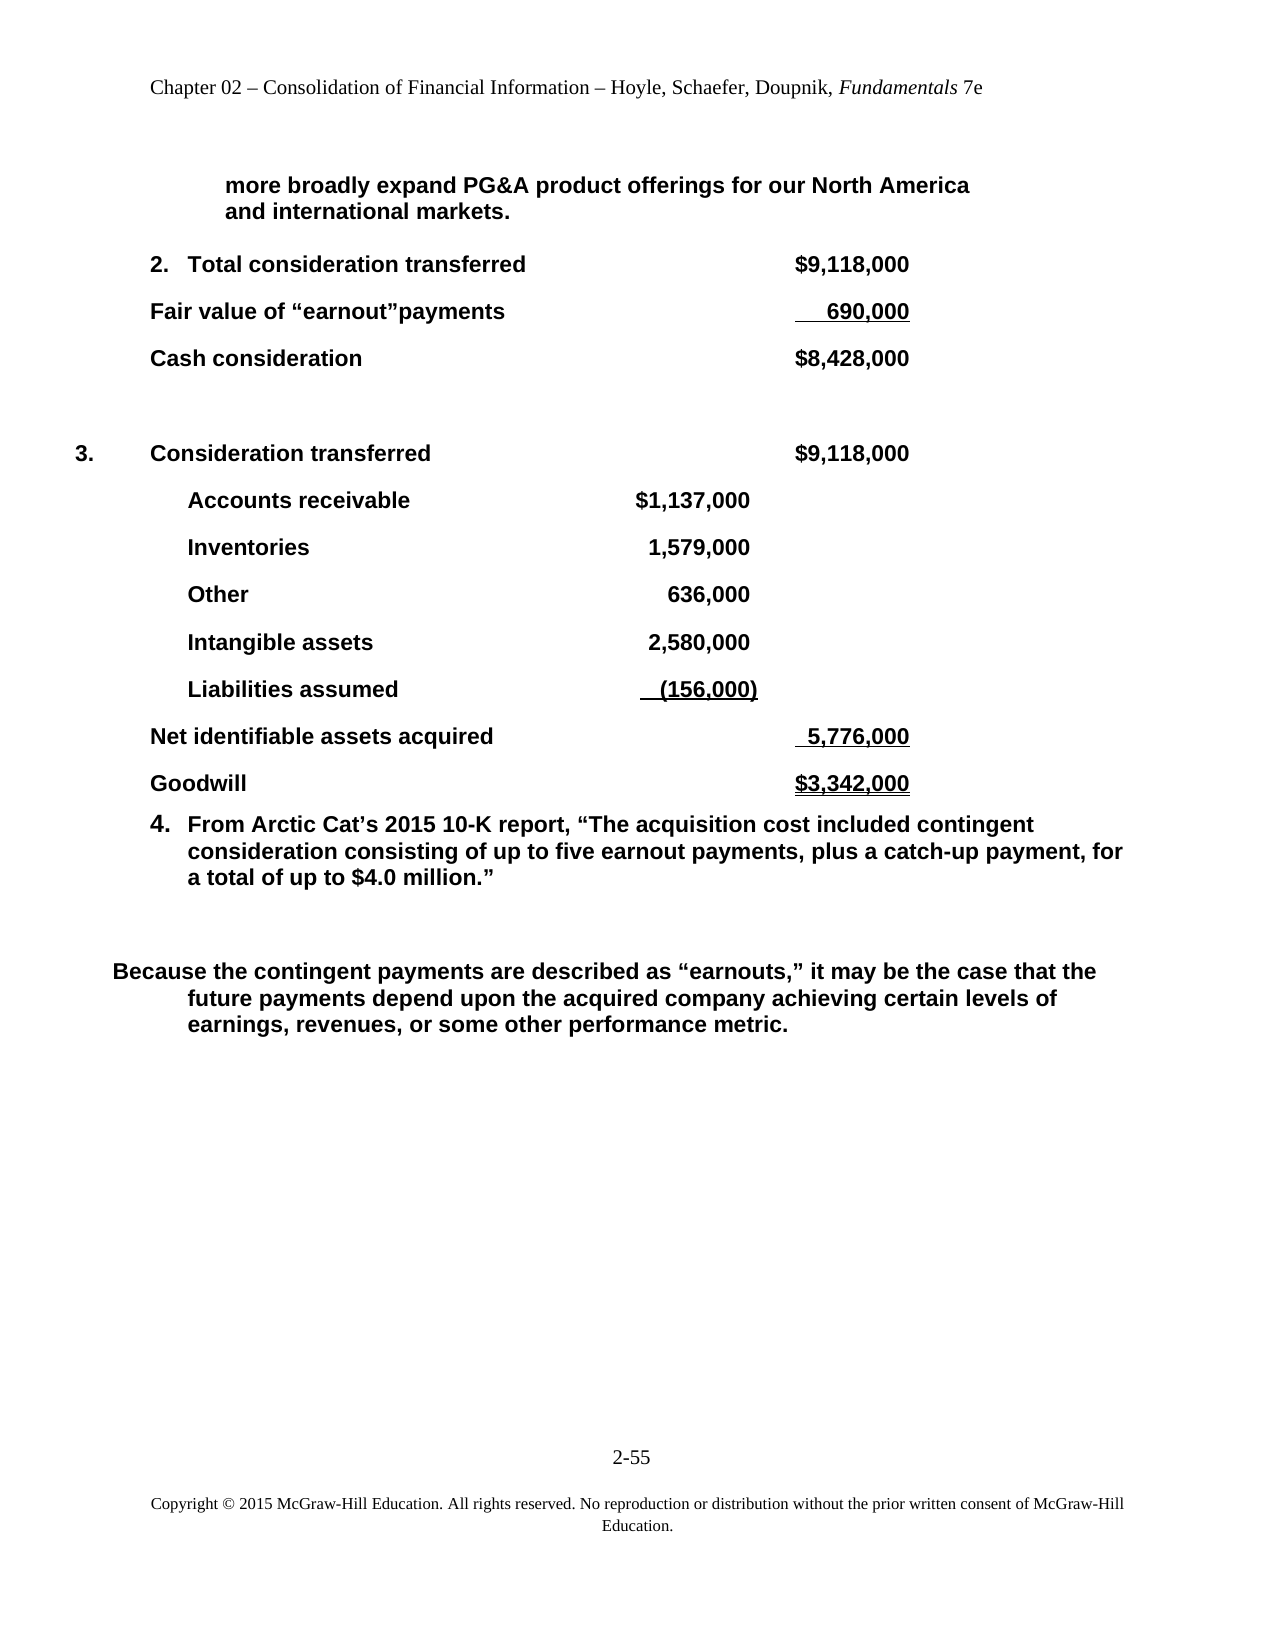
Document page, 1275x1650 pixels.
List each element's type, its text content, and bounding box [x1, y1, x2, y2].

text Because the contingent payments are described as “earnouts,” it may be the case that the future payments depend upon the acquired company achieving certain levels of earnings, revenues, or some other performance metric. [112, 958, 1125, 1037]
text Intangible assets 2,580,000 [75, 628, 1125, 655]
list Total consideration transferred $9,118,000 [150, 251, 1125, 277]
text Fair value of “earnout”payments 690,000 [75, 298, 1125, 324]
text Inventories 1,579,000 [75, 534, 1125, 560]
text Net identifiable assets acquired 5,776,000 [75, 723, 1125, 749]
text Goodwill $3,342,000 [75, 770, 1125, 796]
list From Arctic Cat’s 2015 10-K report, “The acquisition cost included contingent consideration consisting of up to five earnout payments, plus a catch-up payment, for a total of up to $4.0 million.” [150, 809, 1125, 890]
text Cash consideration $8,428,000 [75, 345, 1125, 372]
text Liabilities assumed (156,000) [75, 676, 1125, 702]
text Other 636,000 [75, 581, 1125, 608]
text 3. Consideration transferred $9,118,000 [75, 440, 1125, 466]
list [150, 172, 984, 224]
text Accounts receivable $1,137,000 [75, 487, 1125, 513]
